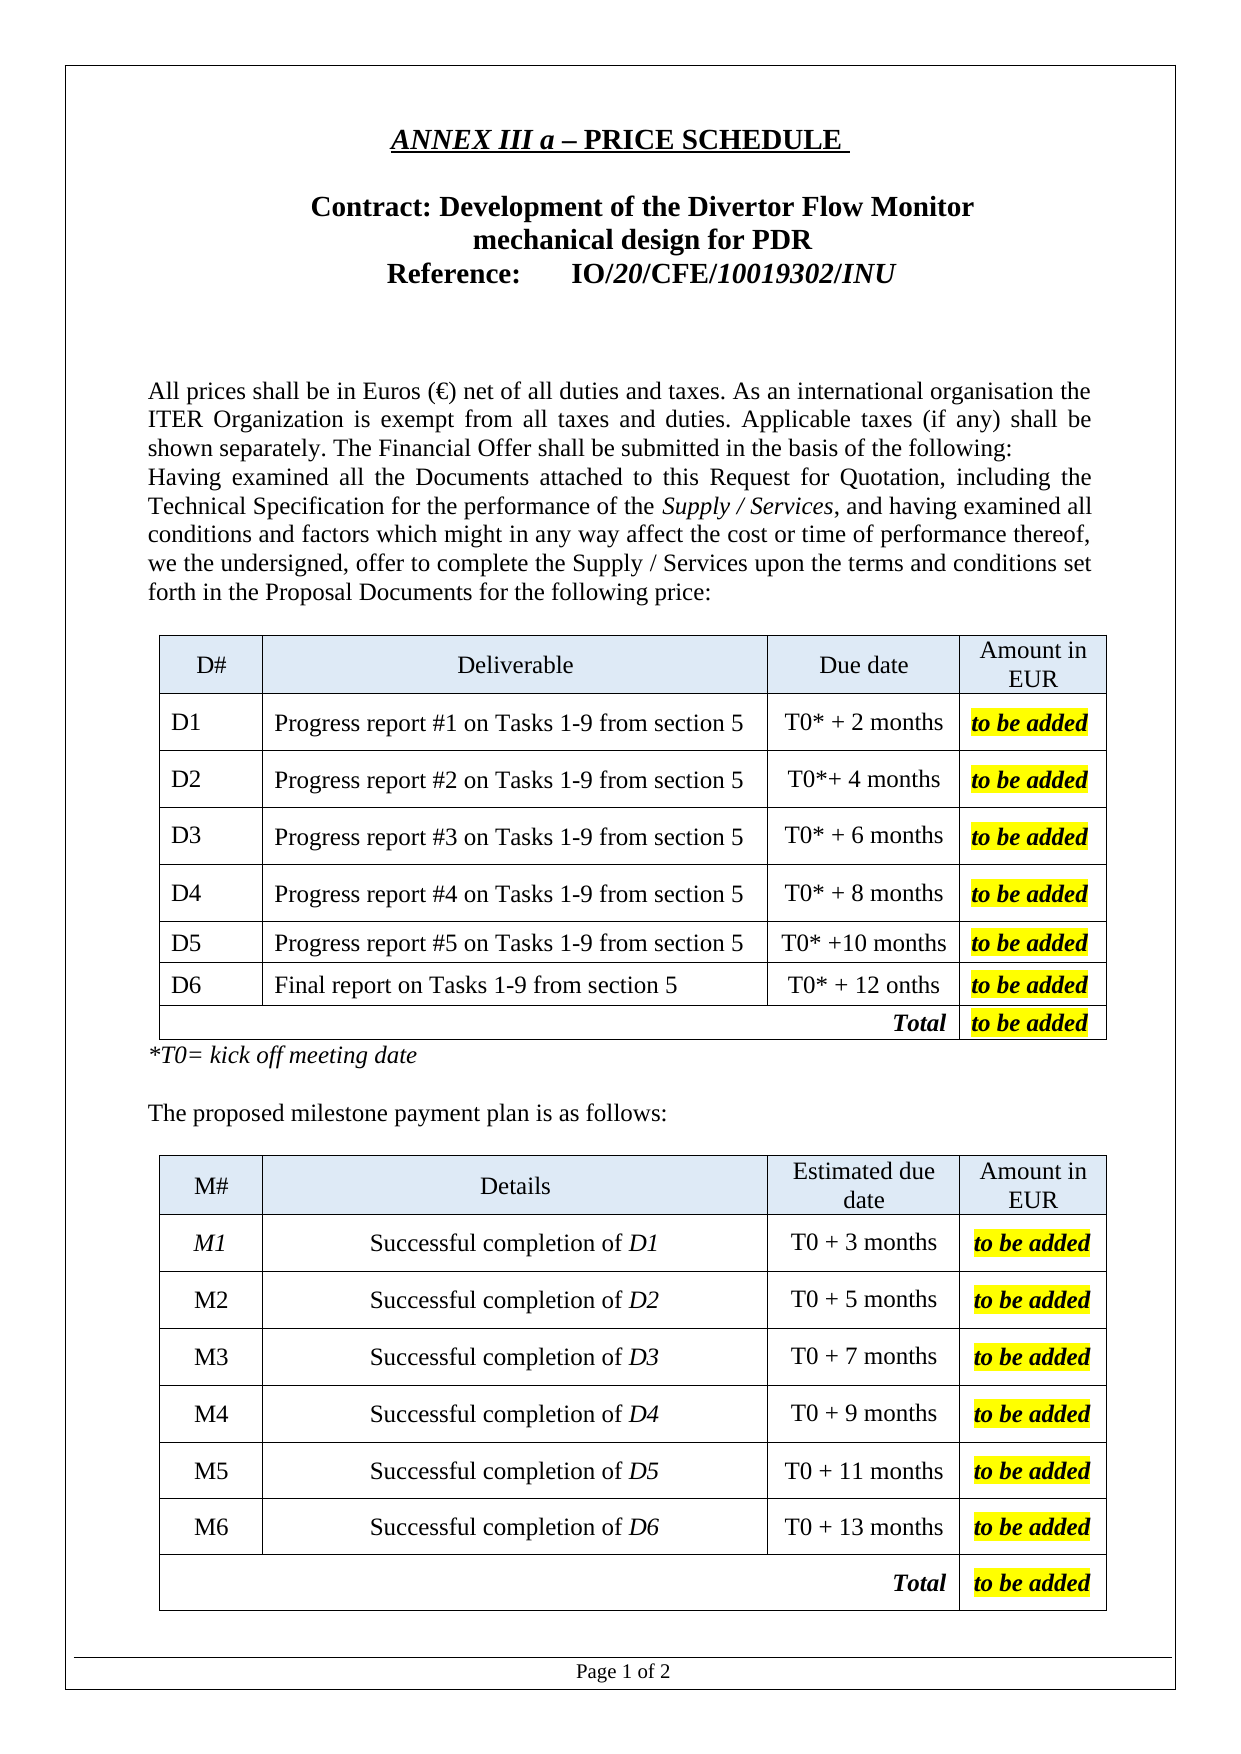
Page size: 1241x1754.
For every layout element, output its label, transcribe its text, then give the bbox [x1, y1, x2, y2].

table_cell Progress report #3 on Tasks 1-9 from section 5 [263, 808, 767, 864]
table_cell T0* + 2 months [768, 694, 959, 750]
table_cell to be added [960, 751, 1106, 807]
table_cell Progress report #2 on Tasks 1-9 from section 5 [263, 751, 767, 807]
text Having examined all the Documents attached to this Request for Quotation, including the Technical Specification for the performance of the Supply / Services, and having examined all conditions and factors which might in any way affect the cost or time of performance thereof, we the undersigned, offer to complete the Supply / Services upon the terms and conditions set forth in the Proposal Documents for the following price: [148, 462, 1092, 606]
table_cell M5 [160, 1443, 262, 1498]
table_header Estimated due date [768, 1156, 959, 1214]
table_cell to be added [960, 808, 1106, 864]
table_cell T0 + 11 months [768, 1443, 959, 1498]
table_cell Successful completion of D1 [263, 1215, 767, 1271]
table_cell T0* + 6 months [768, 808, 959, 864]
table_cell T0*+ 4 months [768, 751, 959, 807]
table_cell T0* + 12 onths [768, 963, 959, 1005]
table_cell to be added [960, 1443, 1106, 1498]
table_cell D3 [160, 808, 262, 864]
table_cell to be added [960, 1386, 1106, 1442]
table_cell M3 [160, 1329, 262, 1385]
text mechanical design for PDR [148, 222, 1137, 256]
table_cell T0 + 13 months [768, 1499, 959, 1554]
table_cell Total [160, 1006, 959, 1039]
table_cell to be added [960, 922, 1106, 962]
table_cell Progress report #1 on Tasks 1-9 from section 5 [263, 694, 767, 750]
text Contract: Development of the Divertor Flow Monitor [148, 189, 1137, 222]
table_header Amount in EUR [960, 1156, 1106, 1214]
table_cell Total [160, 1555, 959, 1610]
table_header Amount in EUR [960, 636, 1106, 693]
table_cell to be added [960, 1272, 1106, 1328]
table_cell to be added [960, 1215, 1106, 1271]
table_cell Progress report #4 on Tasks 1-9 from section 5 [263, 865, 767, 921]
table_cell D4 [160, 865, 262, 921]
table_header Due date [768, 636, 959, 693]
table_cell M1 [160, 1215, 262, 1271]
table_cell to be added [960, 1499, 1106, 1554]
table_header Deliverable [263, 636, 767, 693]
table_cell Successful completion of D2 [263, 1272, 767, 1328]
table_cell M2 [160, 1272, 262, 1328]
text *T0= kick off meeting date [148, 1040, 1092, 1069]
table_cell D6 [160, 963, 262, 1005]
table_cell to be added [960, 865, 1106, 921]
table_header M# [160, 1156, 262, 1214]
table_cell Final report on Tasks 1-9 from section 5 [263, 963, 767, 1005]
table_cell Successful completion of D6 [263, 1499, 767, 1554]
table_cell to be added [960, 1329, 1106, 1385]
table_header Details [263, 1156, 767, 1214]
text ANNEX III a – PRICE SCHEDULE [148, 122, 1092, 155]
text Reference: IO/20/CFE/10019302/INU [148, 256, 1137, 289]
table_cell D1 [160, 694, 262, 750]
table_cell M6 [160, 1499, 262, 1554]
table_cell D5 [160, 922, 262, 962]
table_header D# [160, 636, 262, 693]
table_cell to be added [960, 1006, 1106, 1039]
table_cell Successful completion of D3 [263, 1329, 767, 1385]
table_cell T0 + 7 months [768, 1329, 959, 1385]
text The proposed milestone payment plan is as follows: [148, 1098, 1092, 1127]
table_cell to be added [960, 694, 1106, 750]
text All prices shall be in Euros (€) net of all duties and taxes. As an international organisation the ITER Organization is exempt from all taxes and duties. Applicable taxes (if any) shall be shown separately. The Financial Offer shall be submitted in the basis of the following: [148, 376, 1092, 462]
table_cell T0* + 8 months [768, 865, 959, 921]
table_cell T0 + 5 months [768, 1272, 959, 1328]
table_cell T0* +10 months [768, 922, 959, 962]
table_cell T0 + 3 months [768, 1215, 959, 1271]
table_cell Successful completion of D4 [263, 1386, 767, 1442]
table_cell T0 + 9 months [768, 1386, 959, 1442]
table_cell D2 [160, 751, 262, 807]
table_cell M4 [160, 1386, 262, 1442]
table_cell Successful completion of D5 [263, 1443, 767, 1498]
table_cell to be added [960, 963, 1106, 1005]
table_cell to be added [960, 1555, 1106, 1610]
table_cell Progress report #5 on Tasks 1-9 from section 5 [263, 922, 767, 962]
